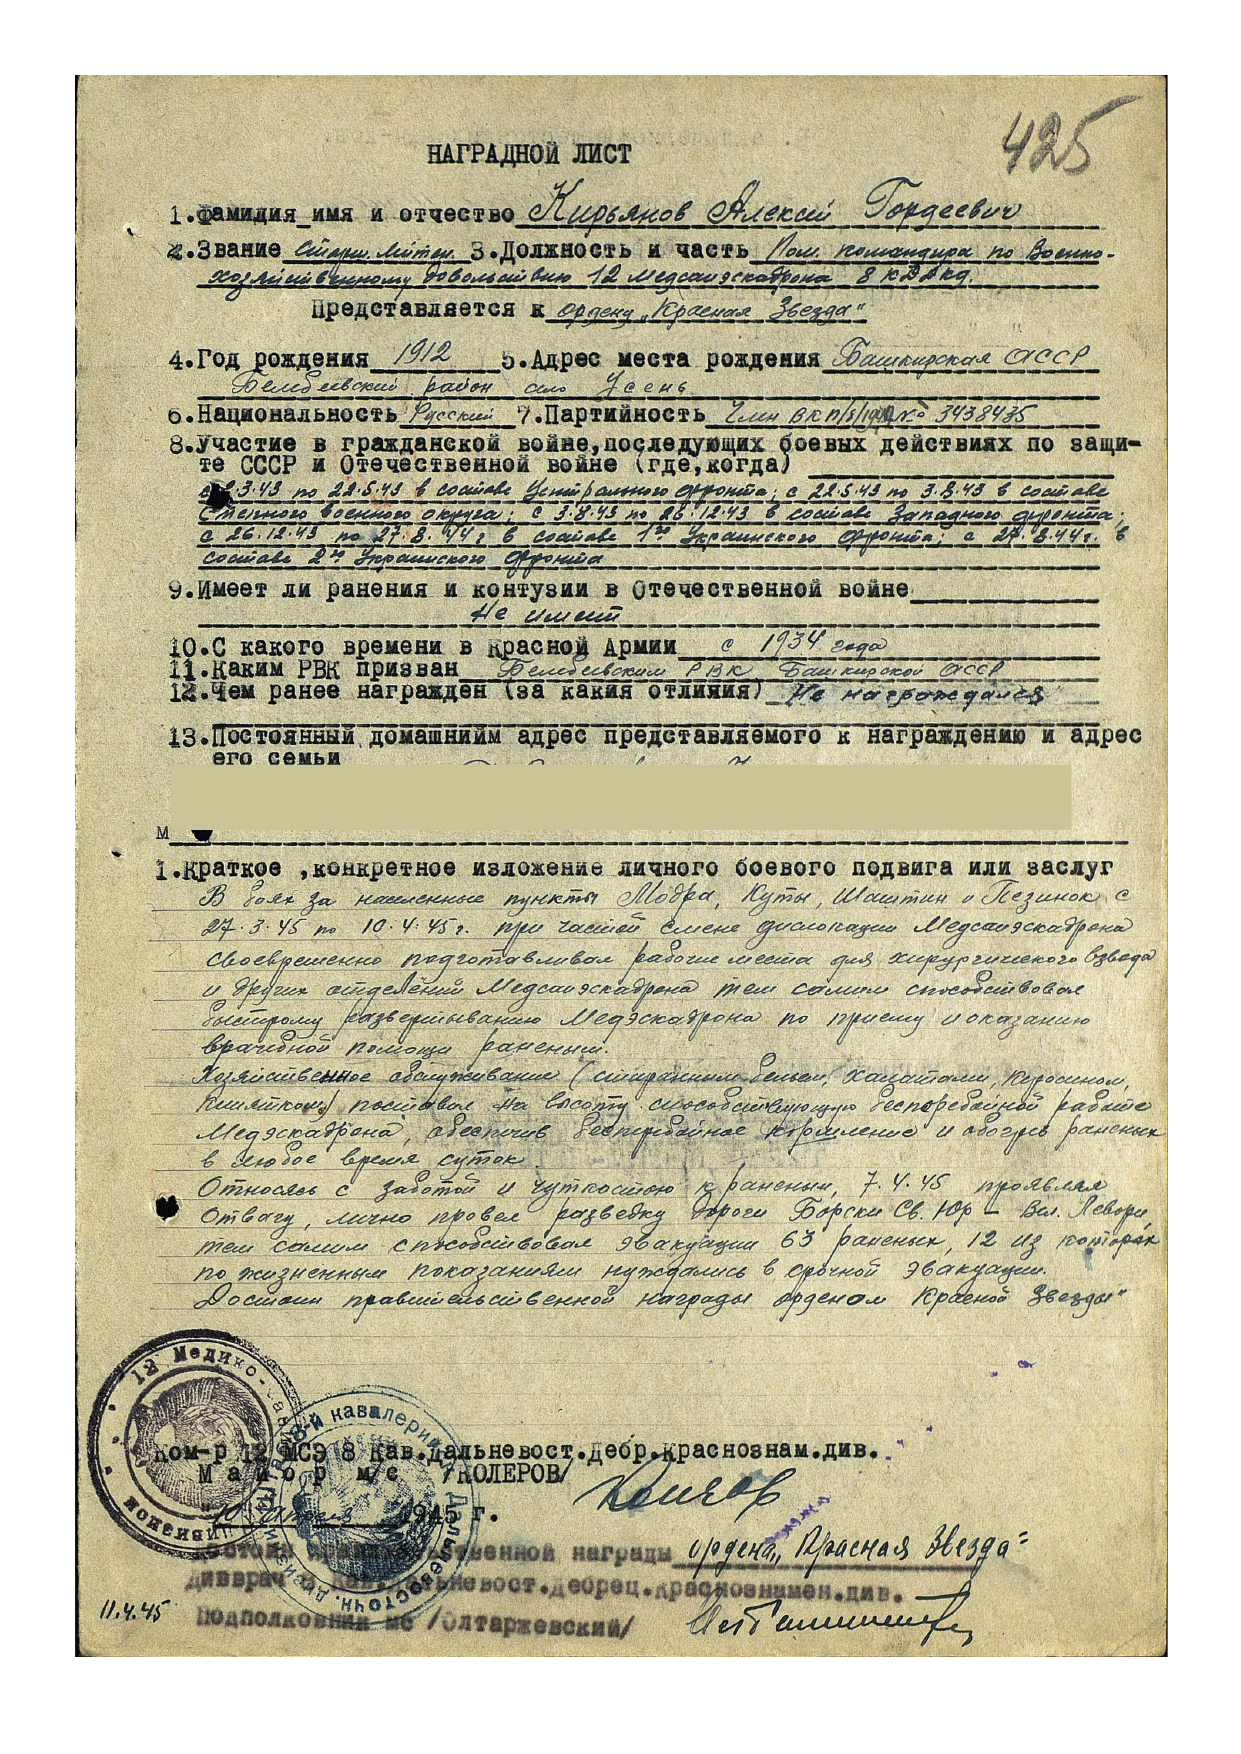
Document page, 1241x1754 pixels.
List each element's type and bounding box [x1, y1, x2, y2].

picture [75, 75, 1168, 1657]
